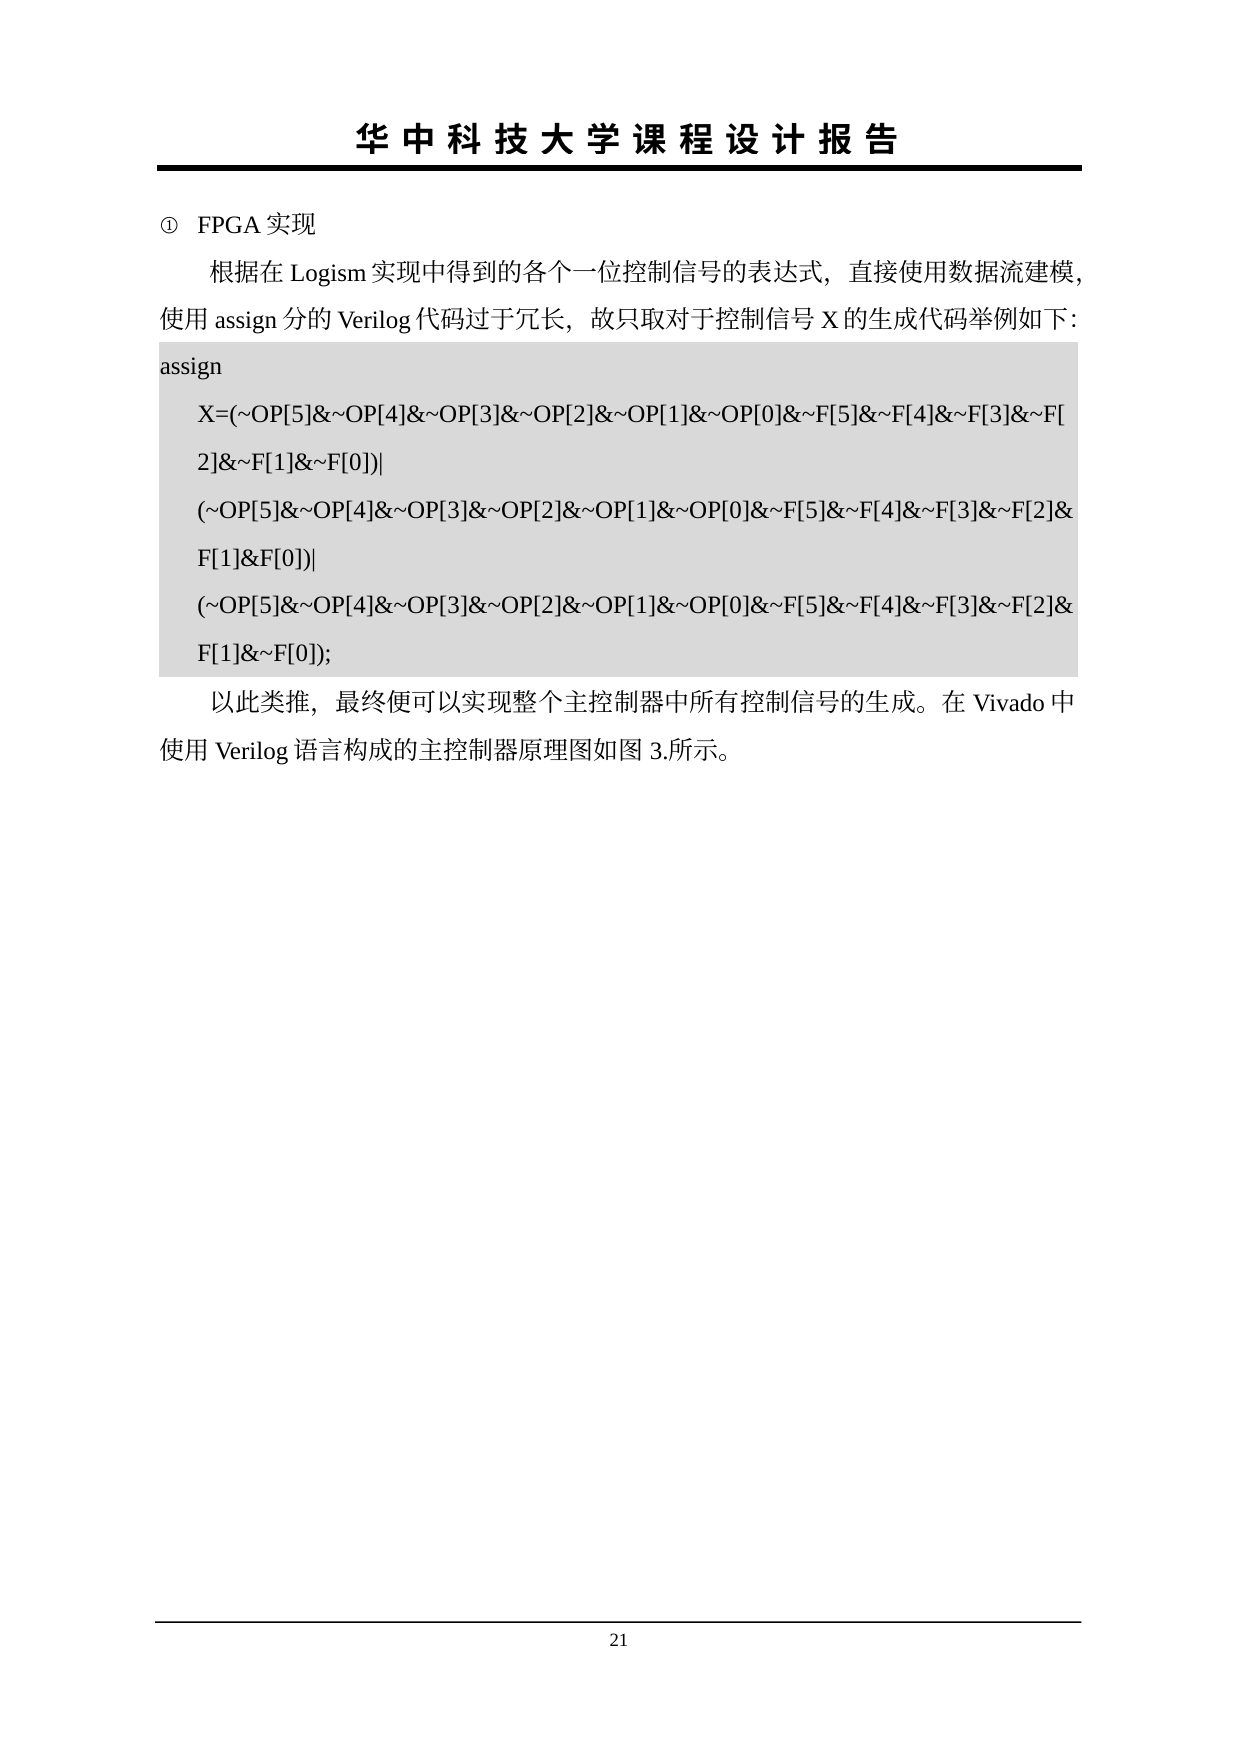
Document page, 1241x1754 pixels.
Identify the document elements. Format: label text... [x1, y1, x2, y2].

text assign X=(~OP[5]&~OP[4]&~OP[3]&~OP[2]&~OP[1]&~OP[0]&~F[5]&~F[4]&~F[3]&~F[2]&~F[1]&~F[0])|(~OP[5]&~OP[4]&~OP[3]&~OP[2]&~OP[1]&~OP[0]&~F[5]&~F[4]&~F[3]&~F[2]&F[1]&F[0])|(~OP[5]&~OP[4]&~OP[3]&~OP[2]&~OP[1]&~OP[0]&~F[5]&~F[4]&~F[3]&~F[2]&F[1]&~F[0]); [159, 342, 1078, 677]
text 以此类推，最终便可以实现整个主控制器中所有控制信号的生成。在Vivado中使用Verilog语言构成的主控制器原理图如图 3.8所示。 [159, 677, 1075, 772]
list FPGA实现 [159, 198, 1078, 246]
text 根据在Logism实现中得到的各个一位控制信号的表达式，直接使用数据流建模，使用assign分的Verilog代码过于冗长，故只取对于控制信号X的生成代码举例如下： [159, 246, 1075, 342]
